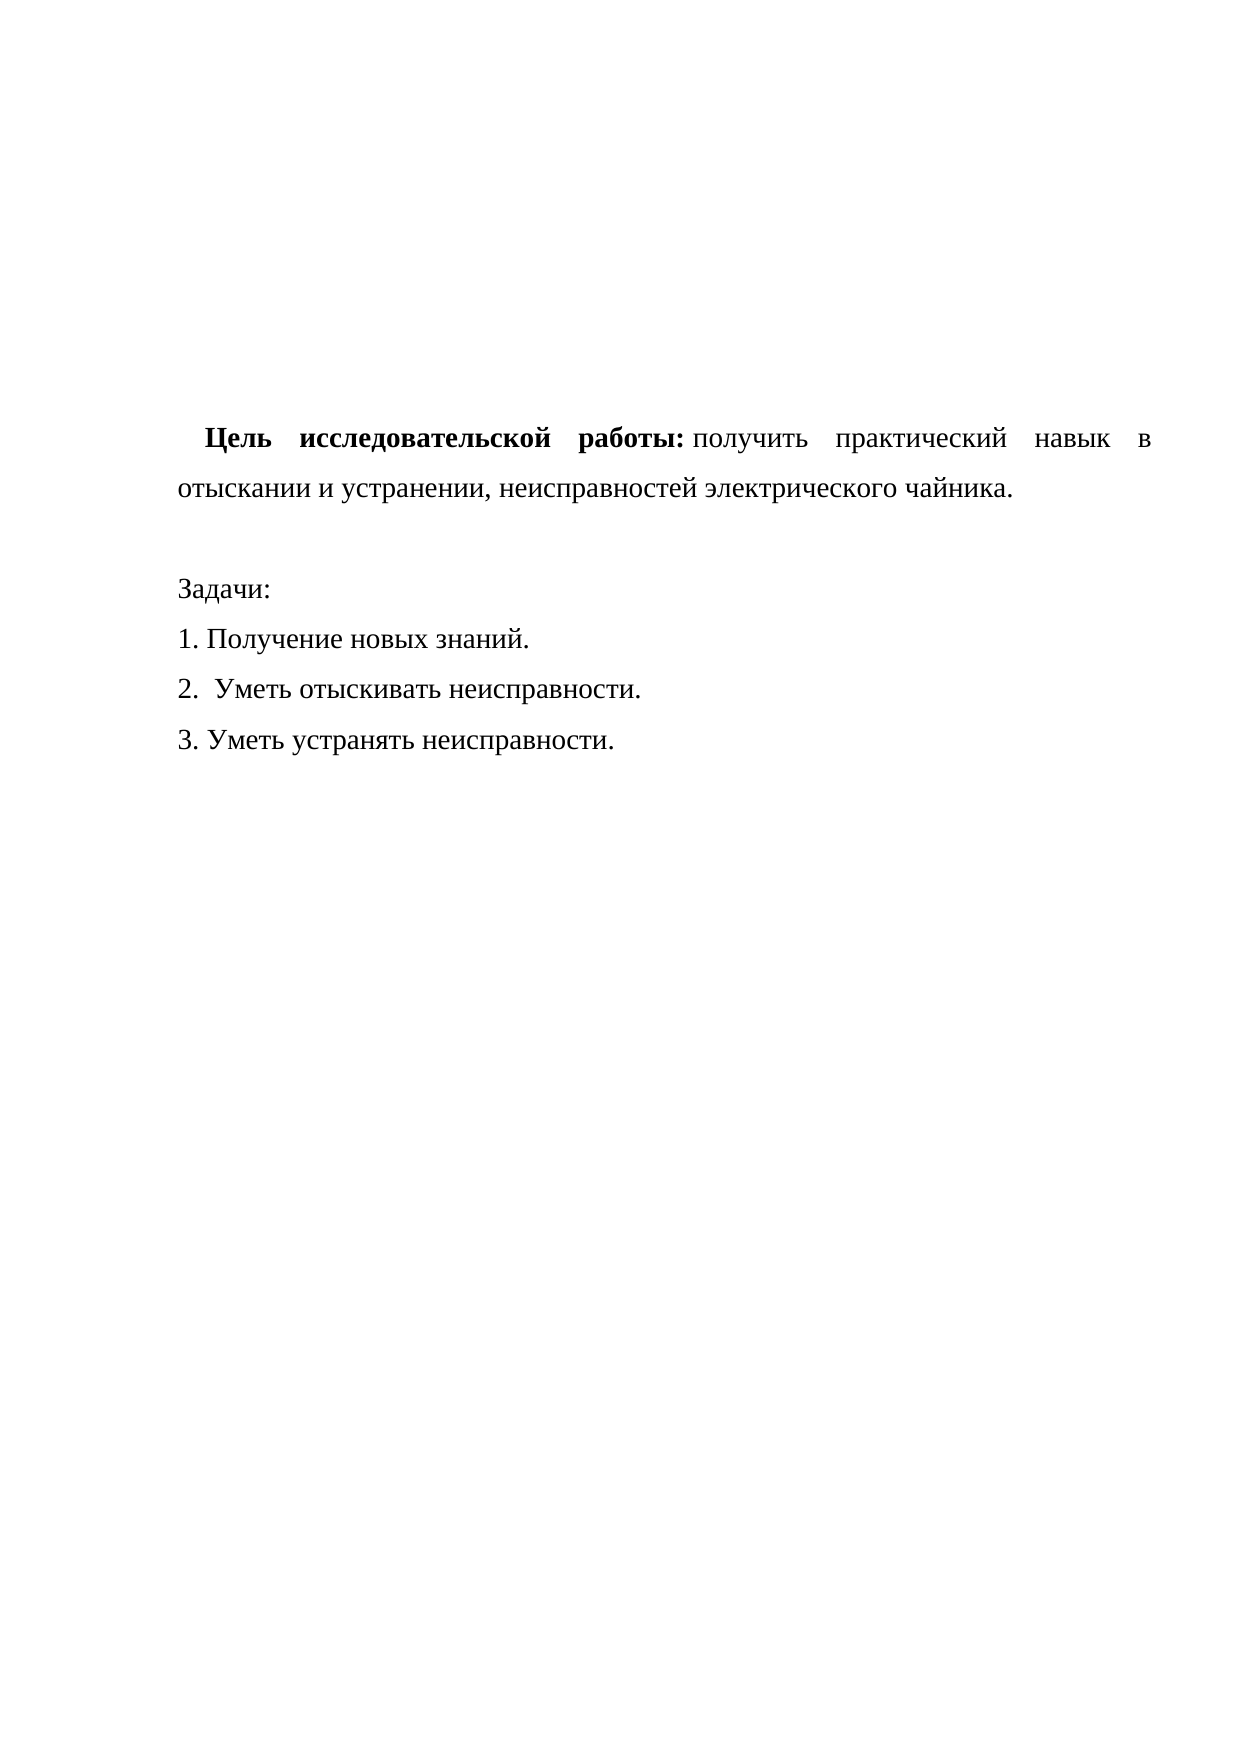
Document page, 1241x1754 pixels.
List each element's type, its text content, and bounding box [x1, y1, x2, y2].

text 1. Получение новых знаний. [177, 621, 1152, 655]
text Задачи: [177, 571, 1152, 604]
text 3. Уметь устранять неисправности. [177, 722, 1152, 755]
text Цель исследовательской работы: получить практический навык в отыскании и устранении, неисправностей электрического чайника. [177, 420, 1152, 504]
text 2. Уметь отыскивать неисправности. [177, 672, 1152, 705]
